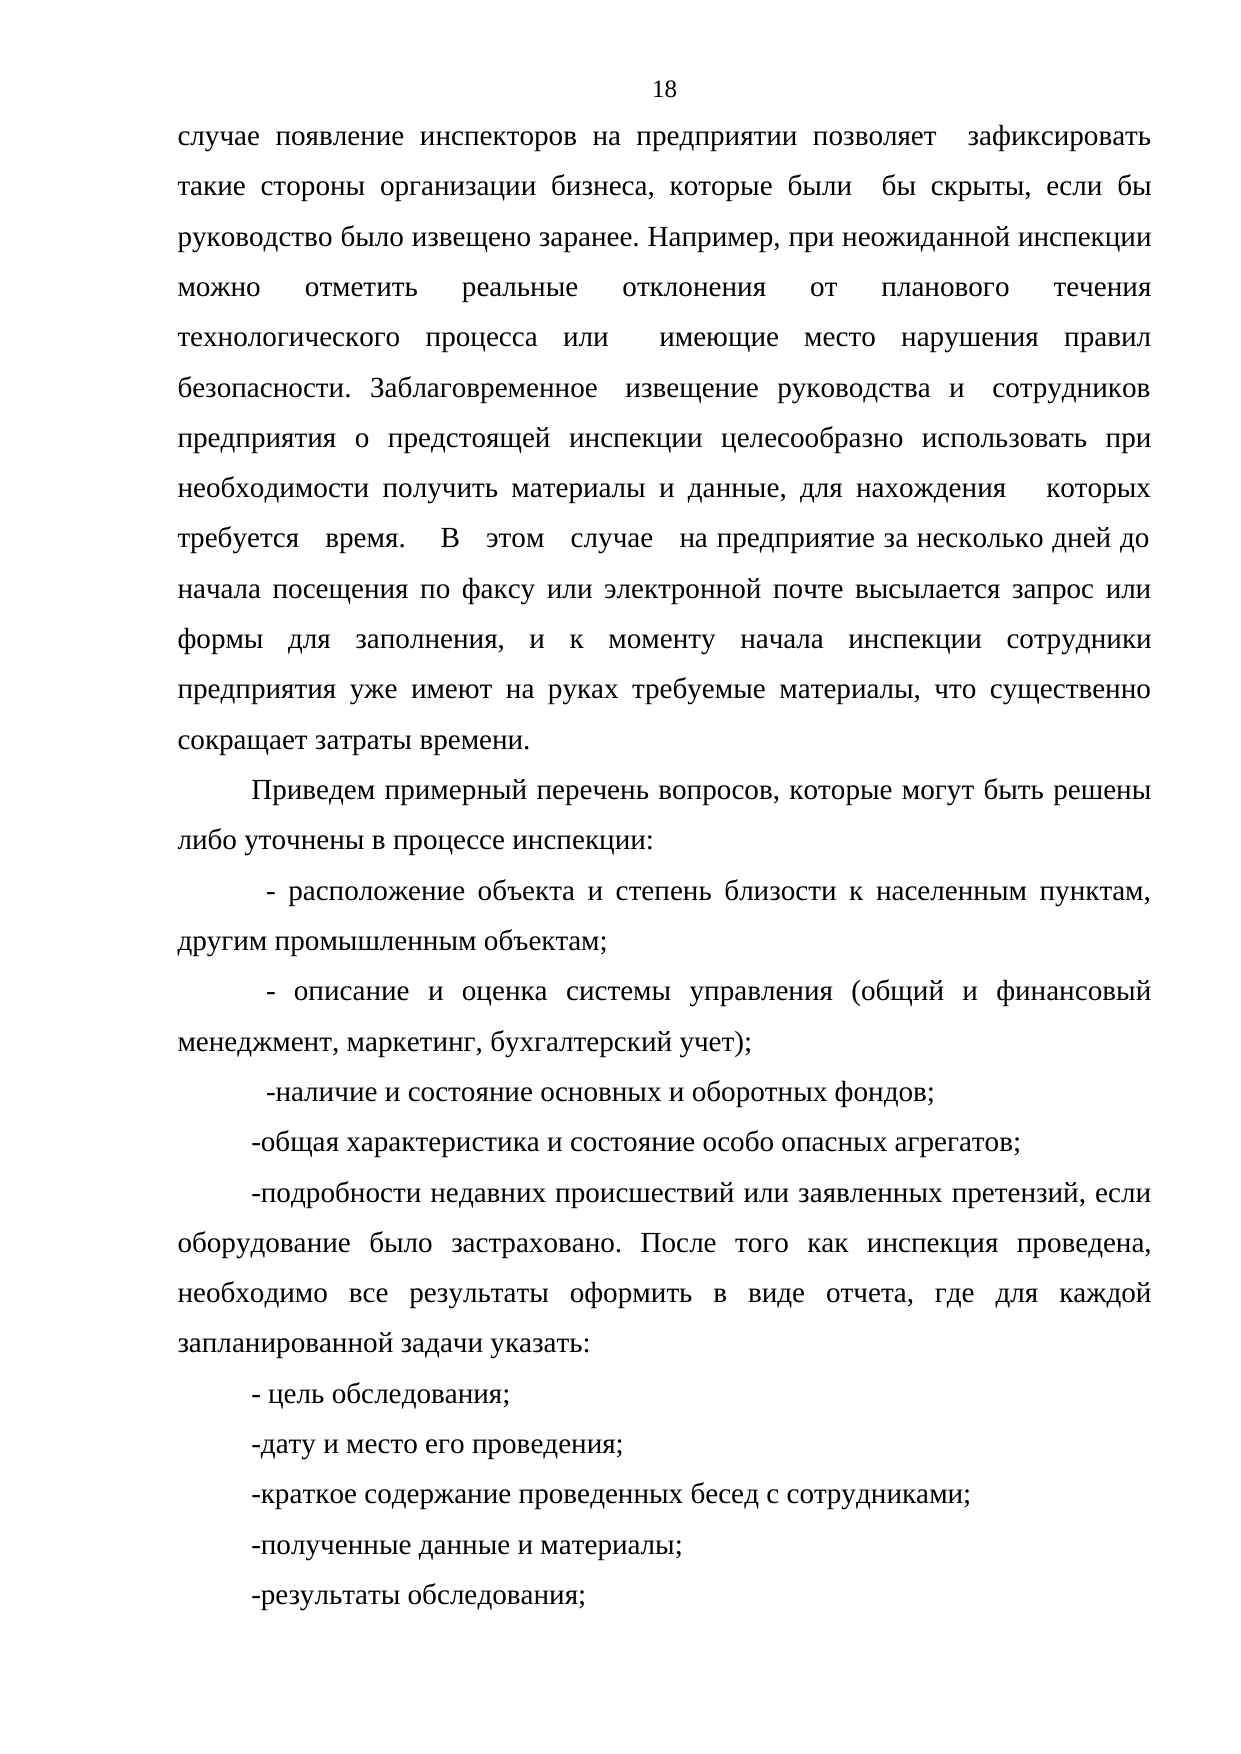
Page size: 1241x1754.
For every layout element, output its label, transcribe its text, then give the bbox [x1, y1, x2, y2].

text - описание и оценка системы управления (общий и финансовый менеджмент, маркетинг, бухгалтерский учет); [177, 973, 1152, 1057]
text -подробности недавних происшествий или заявленных претензий, если оборудование было застраховано. После того как инспекция проведена, необходимо все результаты оформить в виде отчета, где для каждой запланированной задачи указать: [177, 1175, 1152, 1359]
text -дату и место его проведения; [177, 1426, 1152, 1460]
text Приведем примерный перечень вопросов, которые могут быть решены либо уточнены в процессе инспекции: [177, 772, 1152, 856]
text - цель обследования; [177, 1376, 1152, 1409]
text -краткое содержание проведенных бесед с сотрудниками; [177, 1477, 1152, 1510]
text -наличие и состояние основных и оборотных фондов; [177, 1074, 1152, 1108]
text - расположение объекта и степень близости к населенным пунктам, другим промышленным объектам; [177, 873, 1152, 957]
text -общая характеристика и состояние особо опасных агрегатов; [177, 1124, 1152, 1158]
text -результаты обследования; [177, 1577, 1152, 1611]
text -полученные данные и материалы; [177, 1527, 1152, 1560]
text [177, 118, 1152, 755]
